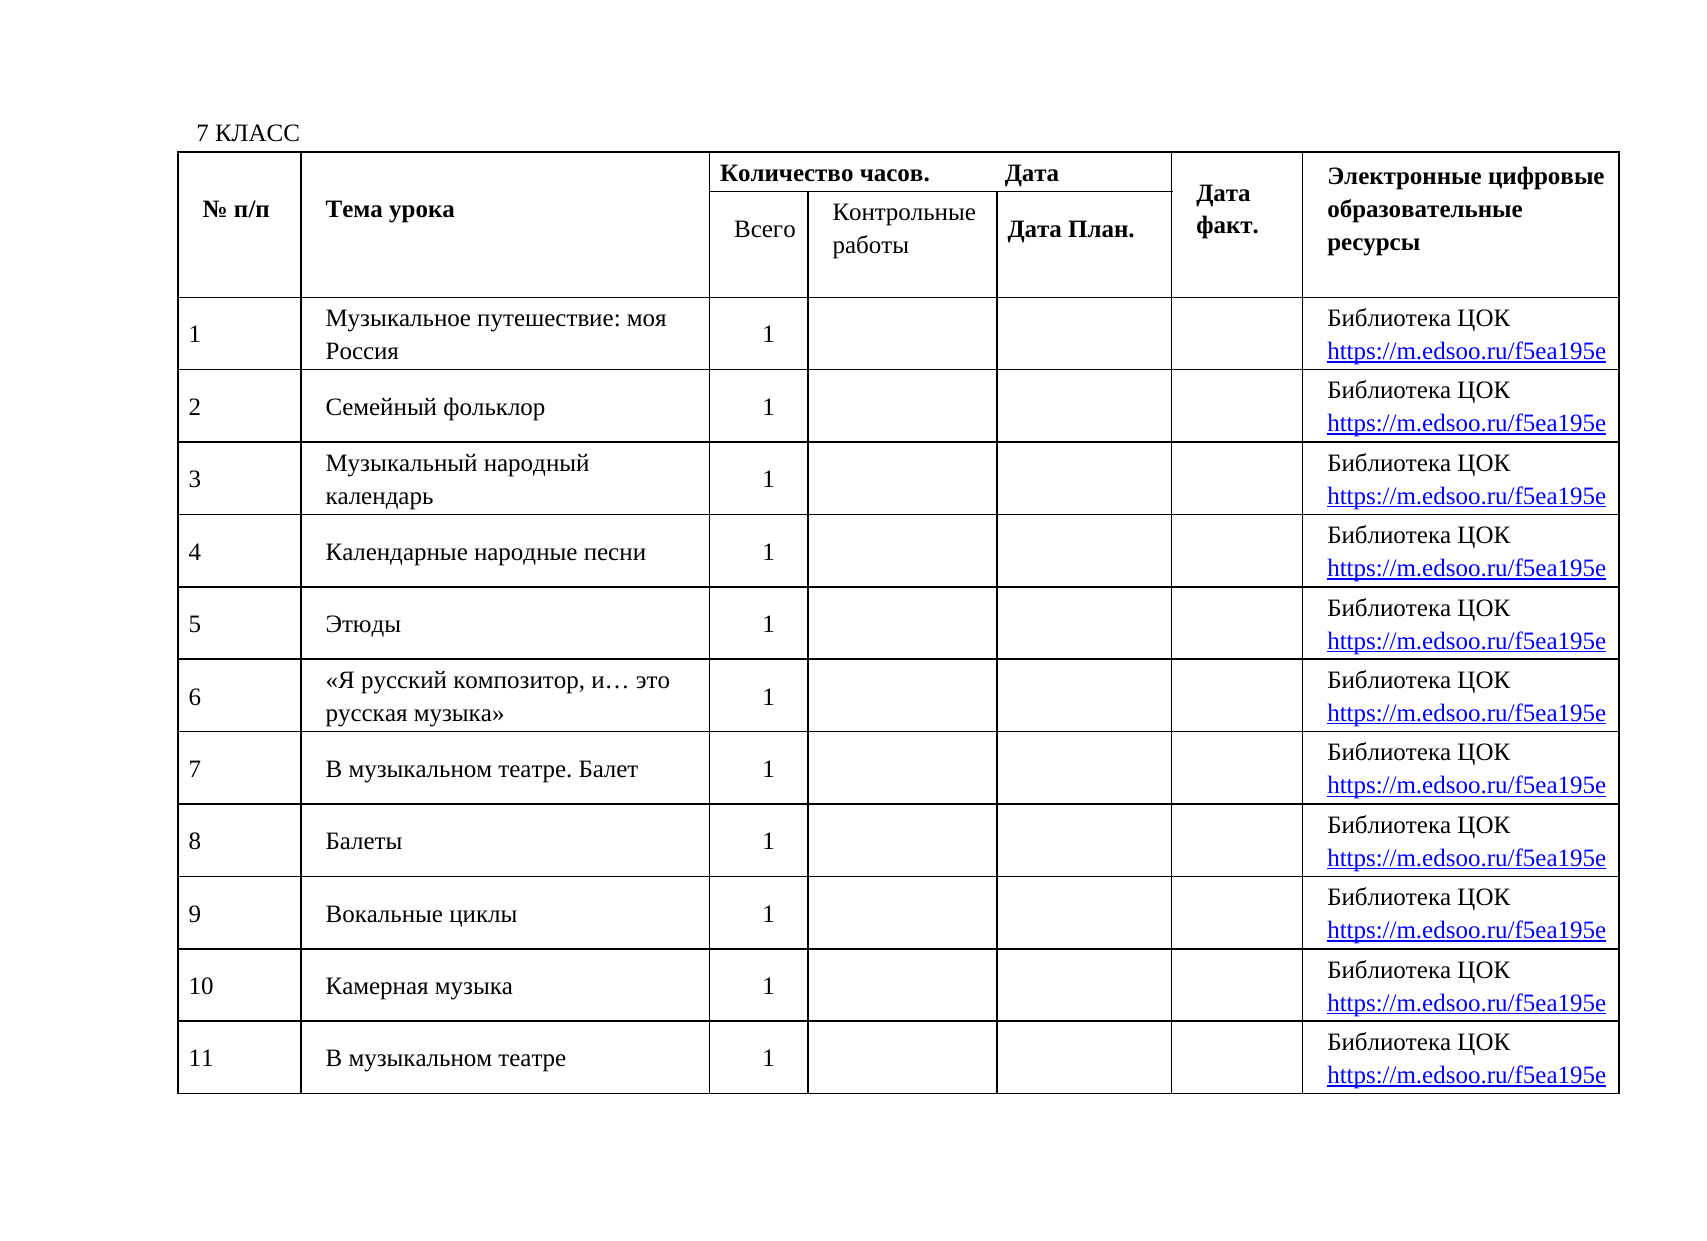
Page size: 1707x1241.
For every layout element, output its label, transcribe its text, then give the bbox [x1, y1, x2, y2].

table_cell 2 [179, 370, 300, 441]
table_cell 11 [179, 1022, 300, 1093]
table_cell 1 [710, 515, 807, 586]
table_header Тема урока [302, 153, 709, 296]
table_cell 1 [179, 298, 300, 369]
table_cell [998, 370, 1171, 441]
table_cell 7 [179, 732, 300, 803]
table_cell [1172, 443, 1302, 513]
table_cell Библиотека ЦОК https://m.edsoo.ru/f5ea195e [1303, 588, 1618, 658]
table_cell [1172, 370, 1302, 441]
table_cell [809, 588, 996, 658]
table_cell [1172, 588, 1302, 658]
table_cell Библиотека ЦОК https://m.edsoo.ru/f5ea195e [1303, 515, 1618, 586]
table_cell [998, 950, 1171, 1020]
table_cell [809, 877, 996, 948]
table_cell 1 [710, 950, 807, 1020]
table_cell 1 [710, 443, 807, 513]
table_cell 1 [710, 660, 807, 731]
table_cell Семейный фольклор [302, 370, 709, 441]
table_cell 10 [179, 950, 300, 1020]
table_cell [1172, 805, 1302, 876]
table_cell 1 [710, 732, 807, 803]
table_cell 5 [179, 588, 300, 658]
table_header Количество часов. Дата [710, 153, 1171, 191]
table_cell [998, 1022, 1171, 1093]
table_cell Музыкальный народный календарь [302, 443, 709, 513]
table_cell Библиотека ЦОК https://m.edsoo.ru/f5ea195e [1303, 370, 1618, 441]
table_cell 9 [179, 877, 300, 948]
table_cell [1172, 732, 1302, 803]
table_cell [998, 515, 1171, 586]
table_cell 1 [710, 877, 807, 948]
table_cell [998, 660, 1171, 731]
table_cell [998, 805, 1171, 876]
table_cell [998, 732, 1171, 803]
table_cell Контрольные работы [809, 192, 996, 296]
table_cell Камерная музыка [302, 950, 709, 1020]
table_cell [1172, 660, 1302, 731]
table_cell В музыкальном театре [302, 1022, 709, 1093]
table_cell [1303, 298, 1618, 369]
table_cell Календарные народные песни [302, 515, 709, 586]
table_cell Библиотека ЦОК https://m.edsoo.ru/f5ea195e [1303, 443, 1618, 513]
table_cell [1303, 877, 1618, 948]
table_cell [809, 370, 996, 441]
table_cell [998, 443, 1171, 513]
table_cell [809, 732, 996, 803]
table_cell Всего [710, 192, 807, 296]
table_header Электронные цифровые образовательные ресурсы [1303, 153, 1618, 296]
table_cell Библиотека ЦОК https://m.edsoo.ru/f5ea195e [1303, 805, 1618, 876]
table_cell [809, 443, 996, 513]
table_cell [1172, 950, 1302, 1020]
table_cell В музыкальном театре. Балет [302, 732, 709, 803]
table_header Дата факт. [1172, 153, 1302, 296]
table_cell Дата План. [998, 192, 1171, 296]
table_cell [998, 877, 1171, 948]
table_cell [1303, 950, 1618, 1020]
text 7 КЛАСС [190, 118, 1618, 147]
table_cell [809, 950, 996, 1020]
table_cell [809, 805, 996, 876]
table_cell 1 [710, 370, 807, 441]
table_cell [998, 298, 1171, 369]
table_cell [1172, 298, 1302, 369]
table_cell 4 [179, 515, 300, 586]
table_cell [809, 298, 996, 369]
table_cell [809, 660, 996, 731]
table_cell Музыкальное путешествие: моя Россия [302, 298, 709, 369]
table_cell Этюды [302, 588, 709, 658]
table_header № п/п [179, 153, 300, 296]
table_cell [1172, 515, 1302, 586]
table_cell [1303, 1022, 1618, 1093]
table_cell 1 [710, 298, 807, 369]
table_cell 6 [179, 660, 300, 731]
table_cell [809, 515, 996, 586]
table_cell Библиотека ЦОК https://m.edsoo.ru/f5ea195e [1303, 732, 1618, 803]
table_cell 1 [710, 588, 807, 658]
table_cell «Я русский композитор, и… это русская музыка» [302, 660, 709, 731]
table_cell [809, 1022, 996, 1093]
table_cell 3 [179, 443, 300, 513]
table_cell Вокальные циклы [302, 877, 709, 948]
table_cell 1 [710, 805, 807, 876]
table_cell Библиотека ЦОК https://m.edsoo.ru/f5ea195e [1303, 660, 1618, 731]
table_cell [1172, 1022, 1302, 1093]
table_cell [998, 588, 1171, 658]
table_cell 1 [710, 1022, 807, 1093]
table_cell [1172, 877, 1302, 948]
table_cell 8 [179, 805, 300, 876]
table_cell Балеты [302, 805, 709, 876]
